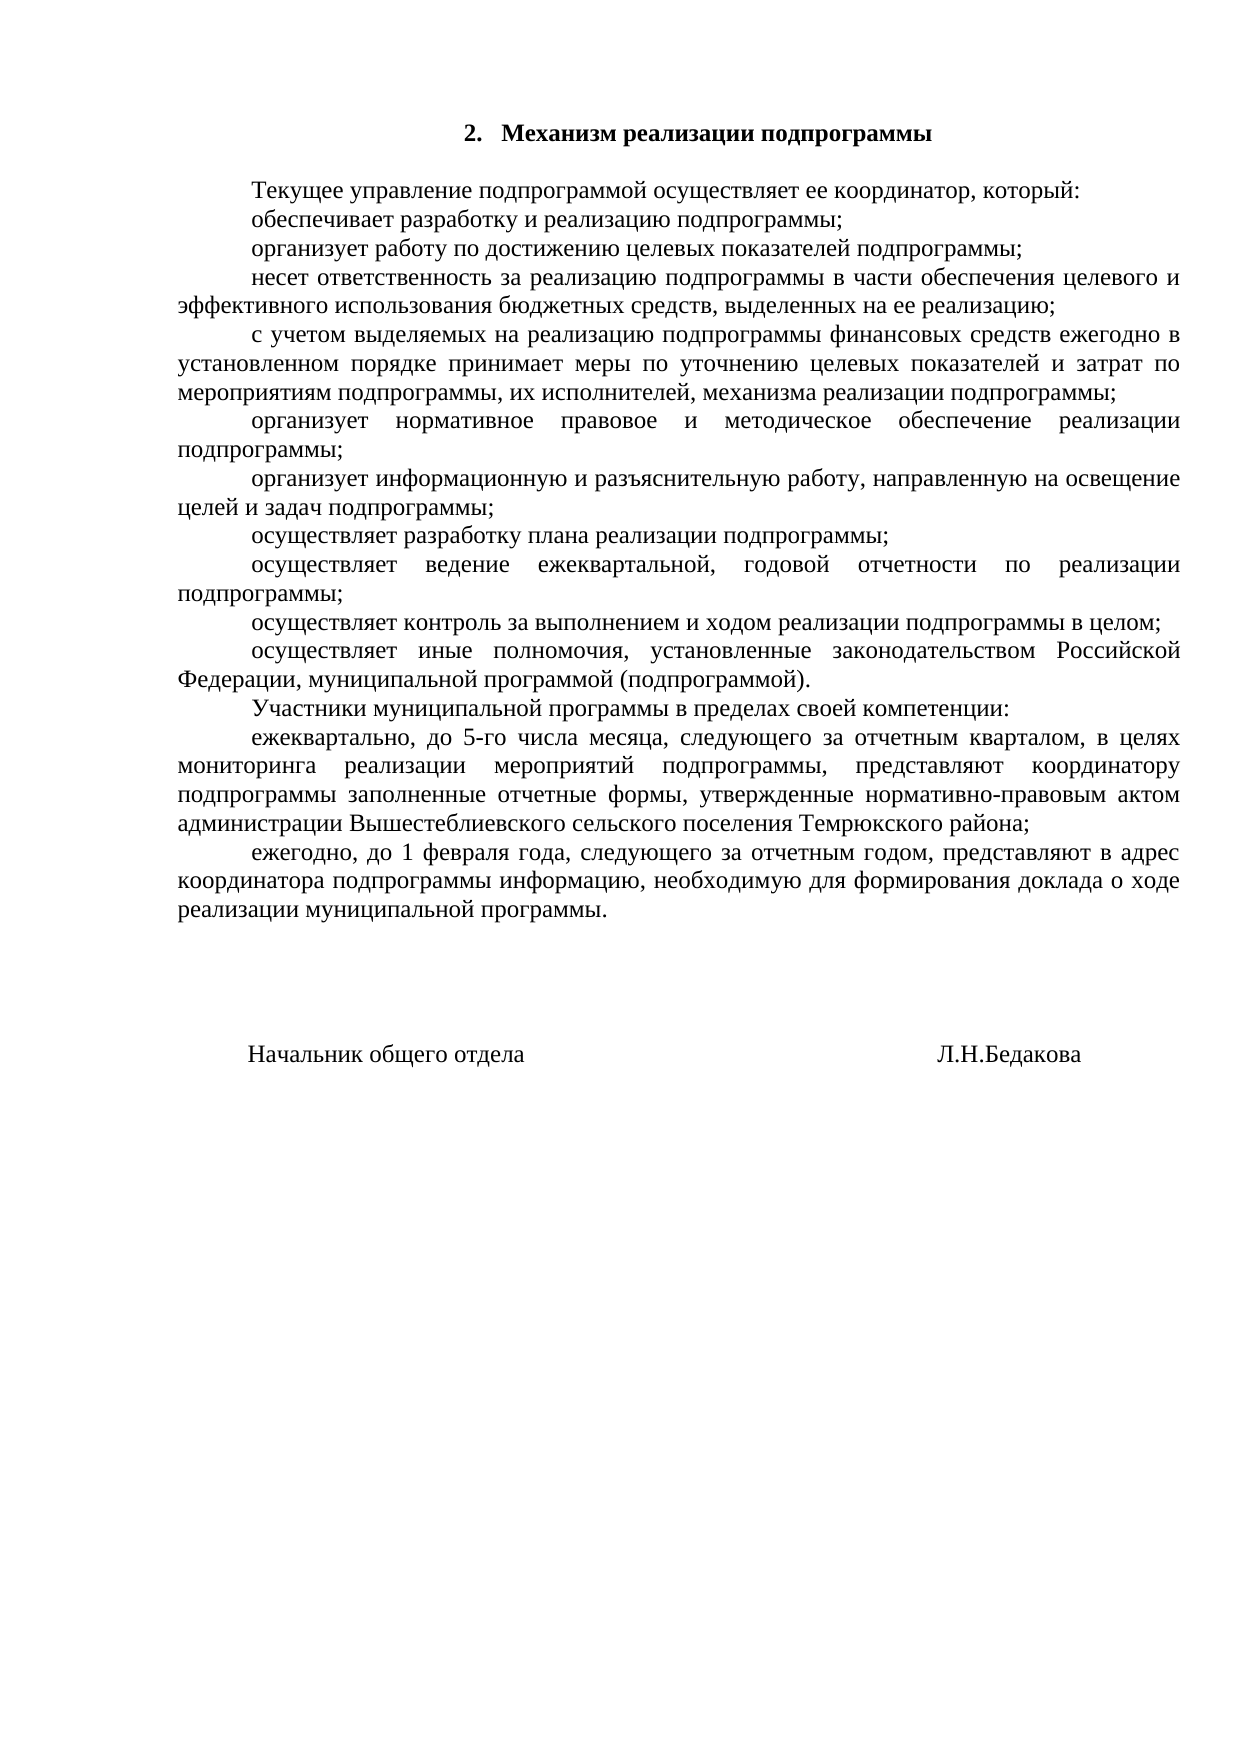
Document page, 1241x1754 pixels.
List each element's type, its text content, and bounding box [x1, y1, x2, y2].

text организует работу по достижению целевых показателей подпрограммы; [177, 233, 1181, 262]
text с учетом выделяемых на реализацию подпрограммы финансовых средств ежегодно в установленном порядке принимает меры по уточнению целевых показателей и затрат по мероприятиям подпрограммы, их исполнителей, механизма реализации подпрограммы; [177, 319, 1181, 406]
text организует информационную и разъяснительную работу, направленную на освещение целей и задач подпрограммы; [177, 463, 1181, 521]
text Участники муниципальной программы в пределах своей компетенции: [177, 693, 1181, 722]
text Текущее управление подпрограммой осуществляет ее координатор, который: [177, 176, 1181, 204]
text осуществляет ведение ежеквартальной, годовой отчетности по реализации подпрограммы; [177, 549, 1181, 607]
text организует нормативное правовое и методическое обеспечение реализации подпрограммы; [177, 406, 1181, 463]
text осуществляет иные полномочия, установленные законодательством Российской Федерации, муниципальной программой (подпрограммой). [177, 636, 1181, 693]
text ежеквартально, до 5-го числа месяца, следующего за отчетным кварталом, в целях мониторинга реализации мероприятий подпрограммы, представляют координатору подпрограммы заполненные отчетные формы, утвержденные нормативно-правовым актом администрации Вышестеблиевского сельского поселения Темрюкского района; [177, 722, 1181, 837]
text Начальник общего отдела Л.Н.Бедакова [177, 1039, 1152, 1067]
text осуществляет разработку плана реализации подпрограммы; [177, 521, 1181, 549]
list Механизм реализации подпрограммы [215, 118, 1181, 147]
text осуществляет контроль за выполнением и ходом реализации подпрограммы в целом; [177, 607, 1181, 636]
text ежегодно, до 1 февраля года, следующего за отчетным годом, представляют в адрес координатора подпрограммы информацию, необходимую для формирования доклада о ходе реализации муниципальной программы. [177, 837, 1181, 923]
text обеспечивает разработку и реализацию подпрограммы; [177, 204, 1181, 233]
text несет ответственность за реализацию подпрограммы в части обеспечения целевого и эффективного использования бюджетных средств, выделенных на ее реализацию; [177, 262, 1181, 319]
